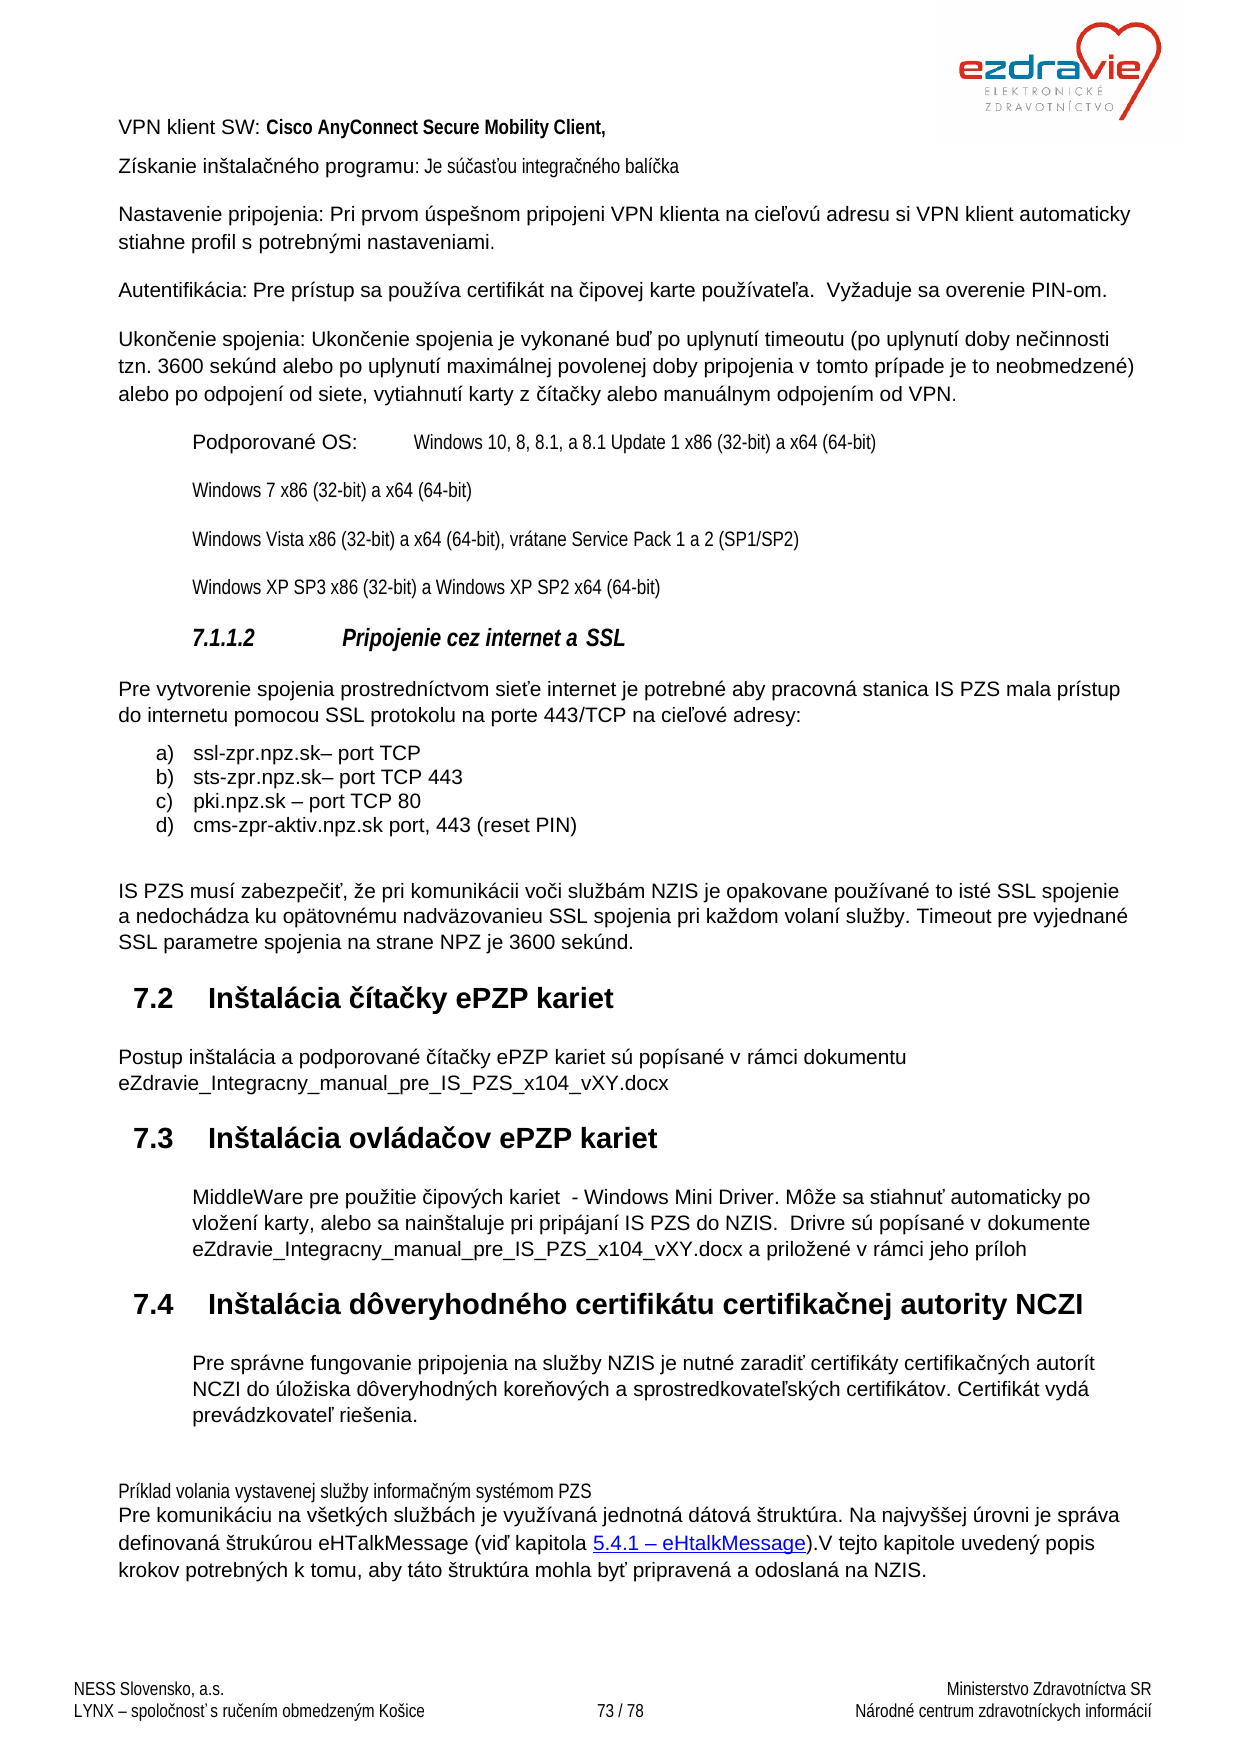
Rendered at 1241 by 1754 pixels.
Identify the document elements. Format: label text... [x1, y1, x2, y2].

text MiddleWare pre použitie čipových kariet - Windows Mini Driver. Môže sa stiahnuť automaticky po vložení karty, alebo sa nainštaluje pri pripájaní IS PZS do NZIS. Drivre sú popísané v dokumente eZdravie_Integracny_manual_pre_IS_PZS_x104_vXY.docx a priložené v rámci jeho príloh [192, 1185, 1137, 1260]
text Windows 7 x86 (32-bit) a x64 (64-bit) [118, 478, 1137, 502]
text Ukončenie spojenia: Ukončenie spojenia je vykonané buď po uplynutí timeoutu (po uplynutí doby nečinnosti tzn. 3600 sekúnd alebo po uplynutí maximálnej povolenej doby pripojenia v tomto prípade je to neobmedzené) alebo po odpojení od siete, vytiahnutí karty z čítačky alebo manuálnym odpojením od VPN. [118, 326, 1137, 405]
text IS PZS musí zabezpečiť, že pri komunikácii voči službám NZIS je opakovane používané to isté SSL spojenie a nedochádza ku opätovnému nadväzovanieu SSL spojenia pri každom volaní služby. Timeout pre vyjednané SSL parametre spojenia na strane NPZ je 3600 sekúnd. [118, 878, 1137, 954]
text Získanie inštalačného programu: Je súčasťou integračného balíčka [118, 154, 1137, 178]
subtitle Inštalácia čítačky ePZP kariet [133, 981, 1137, 1014]
subtitle Inštalácia ovládačov ePZP kariet [133, 1121, 1137, 1155]
text Príklad volania vystavenej služby informačným systémom PZS [118, 1479, 1137, 1503]
text Autentifikácia: Pre prístup sa používa certifikát na čipovej karte používateľa. Vyžaduje sa overenie PIN-om. [118, 278, 1137, 302]
text Podporované OS: Windows 10, 8, 8.1, a 8.1 Update 1 x86 (32-bit) a x64 (64-bit) [118, 430, 1137, 454]
list sts-zpr.npz.sk– port TCP 443 [156, 765, 1137, 789]
list ssl-zpr.npz.sk– port TCP [156, 741, 1137, 765]
text Windows XP SP3 x86 (32-bit) a Windows XP SP2 x64 (64-bit) [118, 575, 1137, 599]
subtitle Pripojenie cez internet a SSL [118, 623, 1137, 652]
text Windows Vista x86 (32-bit) a x64 (64-bit), vrátane Service Pack 1 a 2 (SP1/SP2) [118, 527, 1137, 551]
text Pre komunikáciu na všetkých službách je využívaná jednotná dátová štruktúra. Na najvyššej úrovni je správa definovaná štrukúrou eHTalkMessage (viď kapitola 5.4.1 – eHtalkMessage).V tejto kapitole uvedený popis krokov potrebných k tomu, aby táto štruktúra mohla byť pripravená a odoslaná na NZIS. [118, 1503, 1137, 1582]
text Nastavenie pripojenia: Pri prvom úspešnom pripojeni VPN klienta na cieľovú adresu si VPN klient automaticky stiahne profil s potrebnými nastaveniami. [118, 202, 1137, 254]
text Postup inštalácia a podporované čítačky ePZP kariet sú popísané v rámci dokumentu eZdravie_Integracny_manual_pre_IS_PZS_x104_vXY.docx [118, 1044, 1137, 1094]
list cms-zpr-aktiv.npz.sk port, 443 (reset PIN) [156, 813, 1137, 837]
text Pre vytvorenie spojenia prostredníctvom sieťe internet je potrebné aby pracovná stanica IS PZS mala prístup do internetu pomocou SSL protokolu na porte 443/TCP na cieľové adresy: [118, 677, 1137, 727]
text Pre správne fungovanie pripojenia na služby NZIS je nutné zaradiť certifikáty certifikačných autorít NCZI do úložiska dôveryhodných koreňových a sprostredkovateľských certifikátov. Certifikát vydá prevádzkovateľ riešenia. [192, 1351, 1137, 1426]
subtitle Inštalácia dôveryhodného certifikátu certifikačnej autority NCZI [133, 1287, 1137, 1321]
picture [930, 0, 1188, 143]
list pki.npz.sk – port TCP 80 [156, 789, 1137, 813]
text VPN klient SW: Cisco AnyConnect Secure Mobility Client, [118, 115, 1137, 139]
